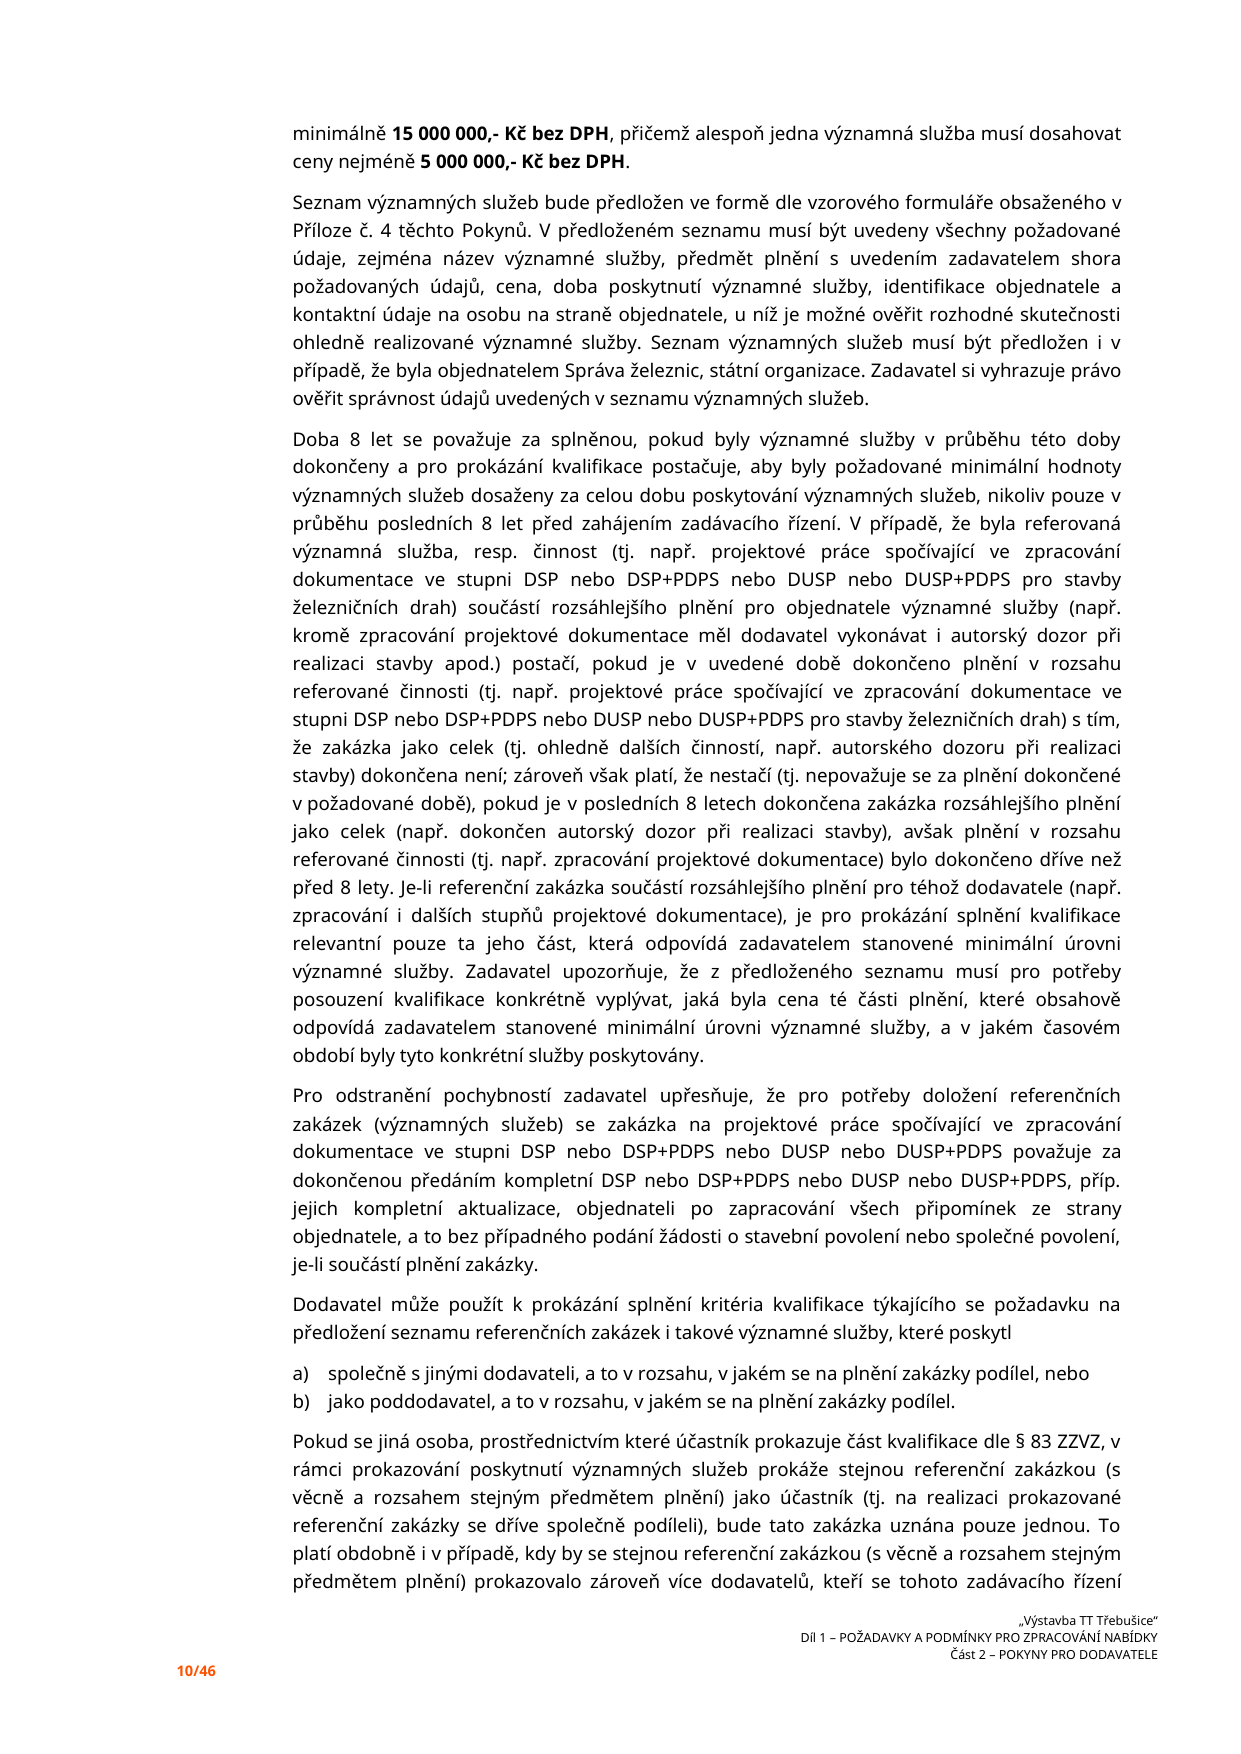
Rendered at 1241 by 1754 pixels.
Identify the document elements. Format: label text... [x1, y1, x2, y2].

text Seznam významných služeb bude předložen ve formě dle vzorového formuláře obsaženého v Příloze č. 4 těchto Pokynů. V předloženém seznamu musí být uvedeny všechny požadované údaje, zejména název významné služby, předmět plnění s uvedením zadavatelem shora požadovaných údajů, cena, doba poskytnutí významné služby, identifikace objednatele a kontaktní údaje na osobu na straně objednatele, u níž je možné ověřit rozhodné skutečnosti ohledně realizované významné služby. Seznam významných služeb musí být předložen i v případě, že byla objednatelem Správa železnic, státní organizace. Zadavatel si vyhrazuje právo ověřit správnost údajů uvedených v seznamu významných služeb. [292, 189, 1122, 411]
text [292, 121, 1122, 174]
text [292, 1428, 1122, 1594]
text Doba 8 let se považuje za splněnou, pokud byly významné služby v průběhu této doby dokončeny a pro prokázání kvalifikace postačuje, aby byly požadované minimální hodnoty významných služeb dosaženy za celou dobu poskytování významných služeb, nikoliv pouze v průběhu posledních 8 let před zahájením zadávacího řízení. V případě, že byla referovaná významná služba, resp. činnost (tj. např. projektové práce spočívající ve zpracování dokumentace ve stupni DSP nebo DSP+PDPS nebo DUSP nebo DUSP+PDPS pro stavby železničních drah) součástí rozsáhlejšího plnění pro objednatele významné služby (např. kromě zpracování projektové dokumentace měl dodavatel vykonávat i autorský dozor při realizaci stavby apod.) postačí, pokud je v uvedené době dokončeno plnění v rozsahu referované činnosti (tj. např. projektové práce spočívající ve zpracování dokumentace ve stupni DSP nebo DSP+PDPS nebo DUSP nebo DUSP+PDPS pro stavby železničních drah) s tím, že zakázka jako celek (tj. ohledně dalších činností, např. autorského dozoru při realizaci stavby) dokončena není; zároveň však platí, že nestačí (tj. nepovažuje se za plnění dokončené v požadované době), pokud je v posledních 8 letech dokončena zakázka rozsáhlejšího plnění jako celek (např. dokončen autorský dozor při realizaci stavby), avšak plnění v rozsahu referované činnosti (tj. např. zpracování projektové dokumentace) bylo dokončeno dříve než před 8 lety. Je-li referenční zakázka součástí rozsáhlejšího plnění pro téhož dodavatele (např. zpracování i dalších stupňů projektové dokumentace), je pro prokázání splnění kvalifikace relevantní pouze ta jeho část, která odpovídá zadavatelem stanovené minimální úrovni významné služby. Zadavatel upozorňuje, že z předloženého seznamu musí pro potřeby posouzení kvalifikace konkrétně vyplývat, jaká byla cena té části plnění, které obsahově odpovídá zadavatelem stanovené minimální úrovni významné služby, a v jakém časovém období byly tyto konkrétní služby poskytovány. [292, 426, 1122, 1068]
list společně s jinými dodavateli, a to v rozsahu, v jakém se na plnění zakázky podílel, nebo [292, 1360, 1122, 1386]
list jako poddodavatel, a to v rozsahu, v jakém se na plnění zakázky podílel. [292, 1388, 1122, 1413]
text Pro odstranění pochybností zadavatel upřesňuje, že pro potřeby doložení referenčních zakázek (významných služeb) se zakázka na projektové práce spočívající ve zpracování dokumentace ve stupni DSP nebo DSP+PDPS nebo DUSP nebo DUSP+PDPS považuje za dokončenou předáním kompletní DSP nebo DSP+PDPS nebo DUSP nebo DUSP+PDPS, příp. jejich kompletní aktualizace, objednateli po zapracování všech připomínek ze strany objednatele, a to bez případného podání žádosti o stavební povolení nebo společné povolení, je-li součástí plnění zakázky. [292, 1083, 1122, 1276]
text Dodavatel může použít k prokázání splnění kritéria kvalifikace týkajícího se požadavku na předložení seznamu referenčních zakázek i takové významné služby, které poskytl [292, 1291, 1122, 1345]
